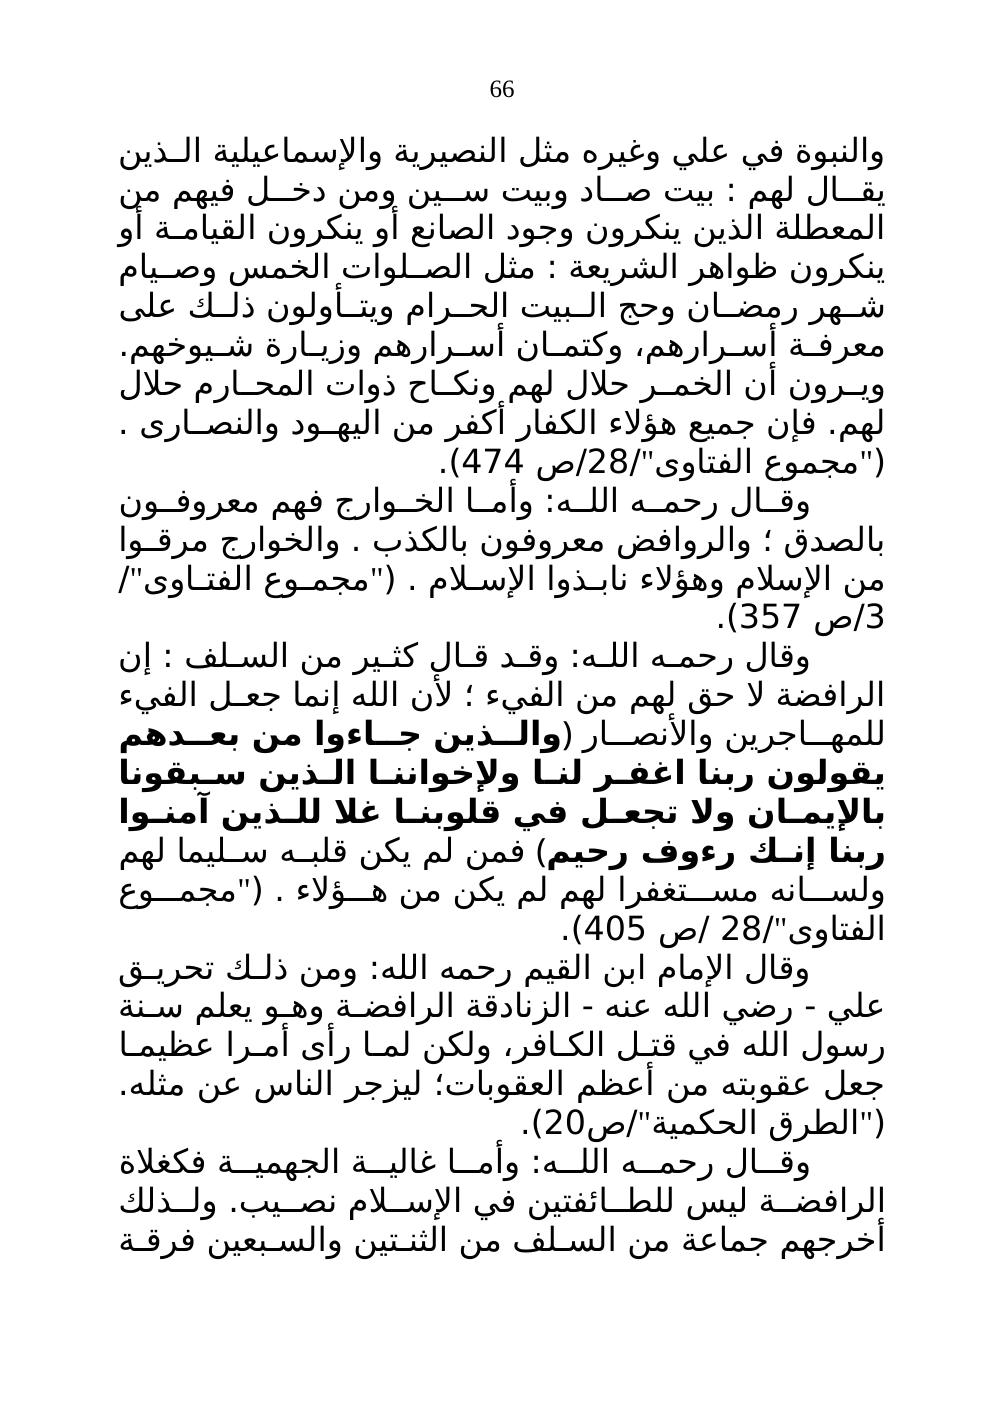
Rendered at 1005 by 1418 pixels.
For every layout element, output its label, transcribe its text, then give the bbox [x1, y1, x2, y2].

text وقال رحمه الله: وأما الخوارج فهم معروفون بالصدق ؛ والروافض معروفون بالكذب . والخوارج مرقوا من الإسلام وهؤلاء نابذوا الإسلام . ("مجموع الفتاوى"/3/ص 357). [118, 481, 886, 637]
text وقال الإمام ابن القيم رحمه الله: ومن ذلك تحريق علي - رضي الله عنه - الزنادقة الرافضة وهو يعلم سنة رسول الله في قتل الكافر، ولكن لما رأى أمرا عظيما جعل عقوبته من أعظم العقوبات؛ ليزجر الناس عن مثله. ("الطرق الحكمية"/ص20). [118, 948, 886, 1143]
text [118, 131, 886, 481]
text وقال رحمه الله: وقد قال كثير من السلف : إن الرافضة لا حق لهم من الفيء ؛ لأن الله إنما جعل الفيء للمهاجرين والأنصار ﴿والذين جاءوا من بعدهم يقولون ربنا اغفر لنا ولإخواننا الذين سبقونا بالإيمان ولا تجعل في قلوبنا غلا للذين آمنوا ربنا إنك رءوف رحيم﴾ فمن لم يكن قلبه سليما لهم ولسانه مستغفرا لهم لم يكن من هؤلاء . ("مجموع الفتاوى"/28 /ص 405). [118, 637, 886, 948]
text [118, 1143, 886, 1259]
